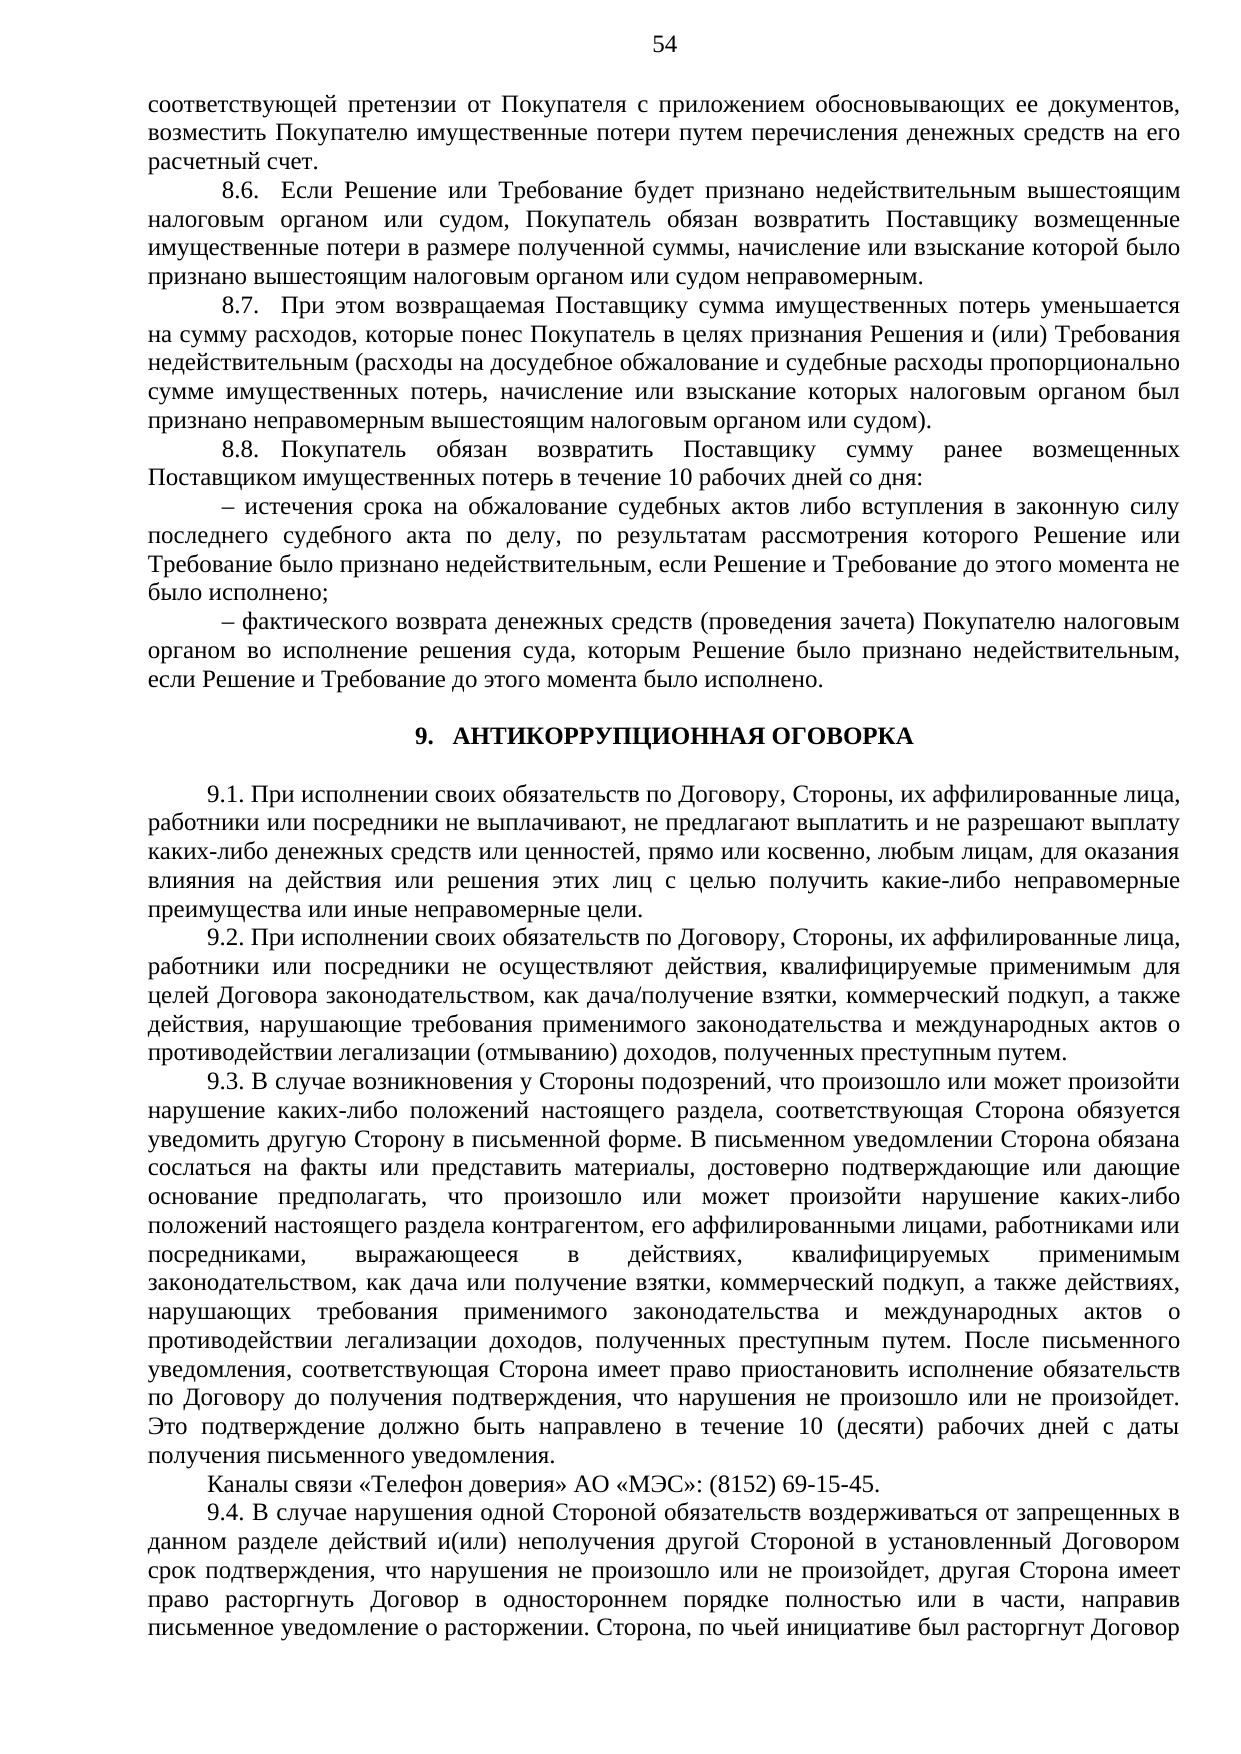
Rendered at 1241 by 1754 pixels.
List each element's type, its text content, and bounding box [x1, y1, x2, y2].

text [148, 1497, 1181, 1641]
text 9.1. При исполнении своих обязательств по Договору, Стороны, их аффилированные лица, работники или посредники не выплачивают, не предлагают выплатить и не разрешают выплату каких-либо денежных средств или ценностей, прямо или косвенно, любым лицам, для оказания влияния на действия или решения этих лиц с целью получить какие-либо неправомерные преимущества или иные неправомерные цели. [148, 779, 1181, 922]
list При этом возвращаемая Поставщику сумма имущественных потерь уменьшается на сумму расходов, которые понес Покупатель в целях признания Решения и (или) Требования недействительным (расходы на досудебное обжалование и судебные расходы пропорционально сумме имущественных потерь, начисление или взыскание которых налоговым органом был признано неправомерным вышестоящим налоговым органом или судом). [148, 290, 1181, 434]
text – фактического возврата денежных средств (проведения зачета) Покупателю налоговым органом во исполнение решения суда, которым Решение было признано недействительным, если Решение и Требование до этого момента было исполнено. [148, 606, 1181, 692]
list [148, 89, 1181, 175]
list Покупатель обязан возвратить Поставщику сумму ранее возмещенных Поставщиком имущественных потерь в течение 10 рабочих дней со дня: [148, 434, 1181, 491]
text Каналы связи «Телефон доверия» АО «МЭС»: (8152) 69-15-45. [207, 1469, 1181, 1497]
text 9.2. При исполнении своих обязательств по Договору, Стороны, их аффилированные лица, работники или посредники не осуществляют действия, квалифицируемые применимым для целей Договора законодательством, как дача/получение взятки, коммерческий подкуп, а также действия, нарушающие требования применимого законодательства и международных актов о противодействии легализации (отмыванию) доходов, полученных преступным путем. [148, 922, 1181, 1066]
text – истечения срока на обжалование судебных актов либо вступления в законную силу последнего судебного акта по делу, по результатам рассмотрения которого Решение или Требование было признано недействительным, если Решение и Требование до этого момента не было исполнено; [148, 491, 1181, 606]
list Если Решение или Требование будет признано недействительным вышестоящим налоговым органом или судом, Покупатель обязан возвратить Поставщику возмещенные имущественные потери в размере полученной суммы, начисление или взыскание которой было признано вышестоящим налоговым органом или судом неправомерным. [148, 175, 1181, 290]
list АНТИКОРРУПЦИОННАЯ ОГОВОРКА [148, 721, 1181, 750]
text 9.3. В случае возникновения у Стороны подозрений, что произошло или может произойти нарушение каких-либо положений настоящего раздела, соответствующая Сторона обязуется уведомить другую Сторону в письменной форме. В письменном уведомлении Сторона обязана сослаться на факты или представить материалы, достоверно подтверждающие или дающие основание предполагать, что произошло или может произойти нарушение каких-либо положений настоящего раздела контрагентом, его аффилированными лицами, работниками или посредниками, выражающееся в действиях, квалифицируемых применимым законодательством, как дача или получение взятки, коммерческий подкуп, а также действиях, нарушающих требования применимого законодательства и международных актов о противодействии легализации доходов, полученных преступным путем. После письменного уведомления, соответствующая Сторона имеет право приостановить исполнение обязательств по Договору до получения подтверждения, что нарушения не произошло или не произойдет. Это подтверждение должно быть направлено в течение 10 (десяти) рабочих дней с даты получения письменного уведомления. [148, 1066, 1181, 1469]
